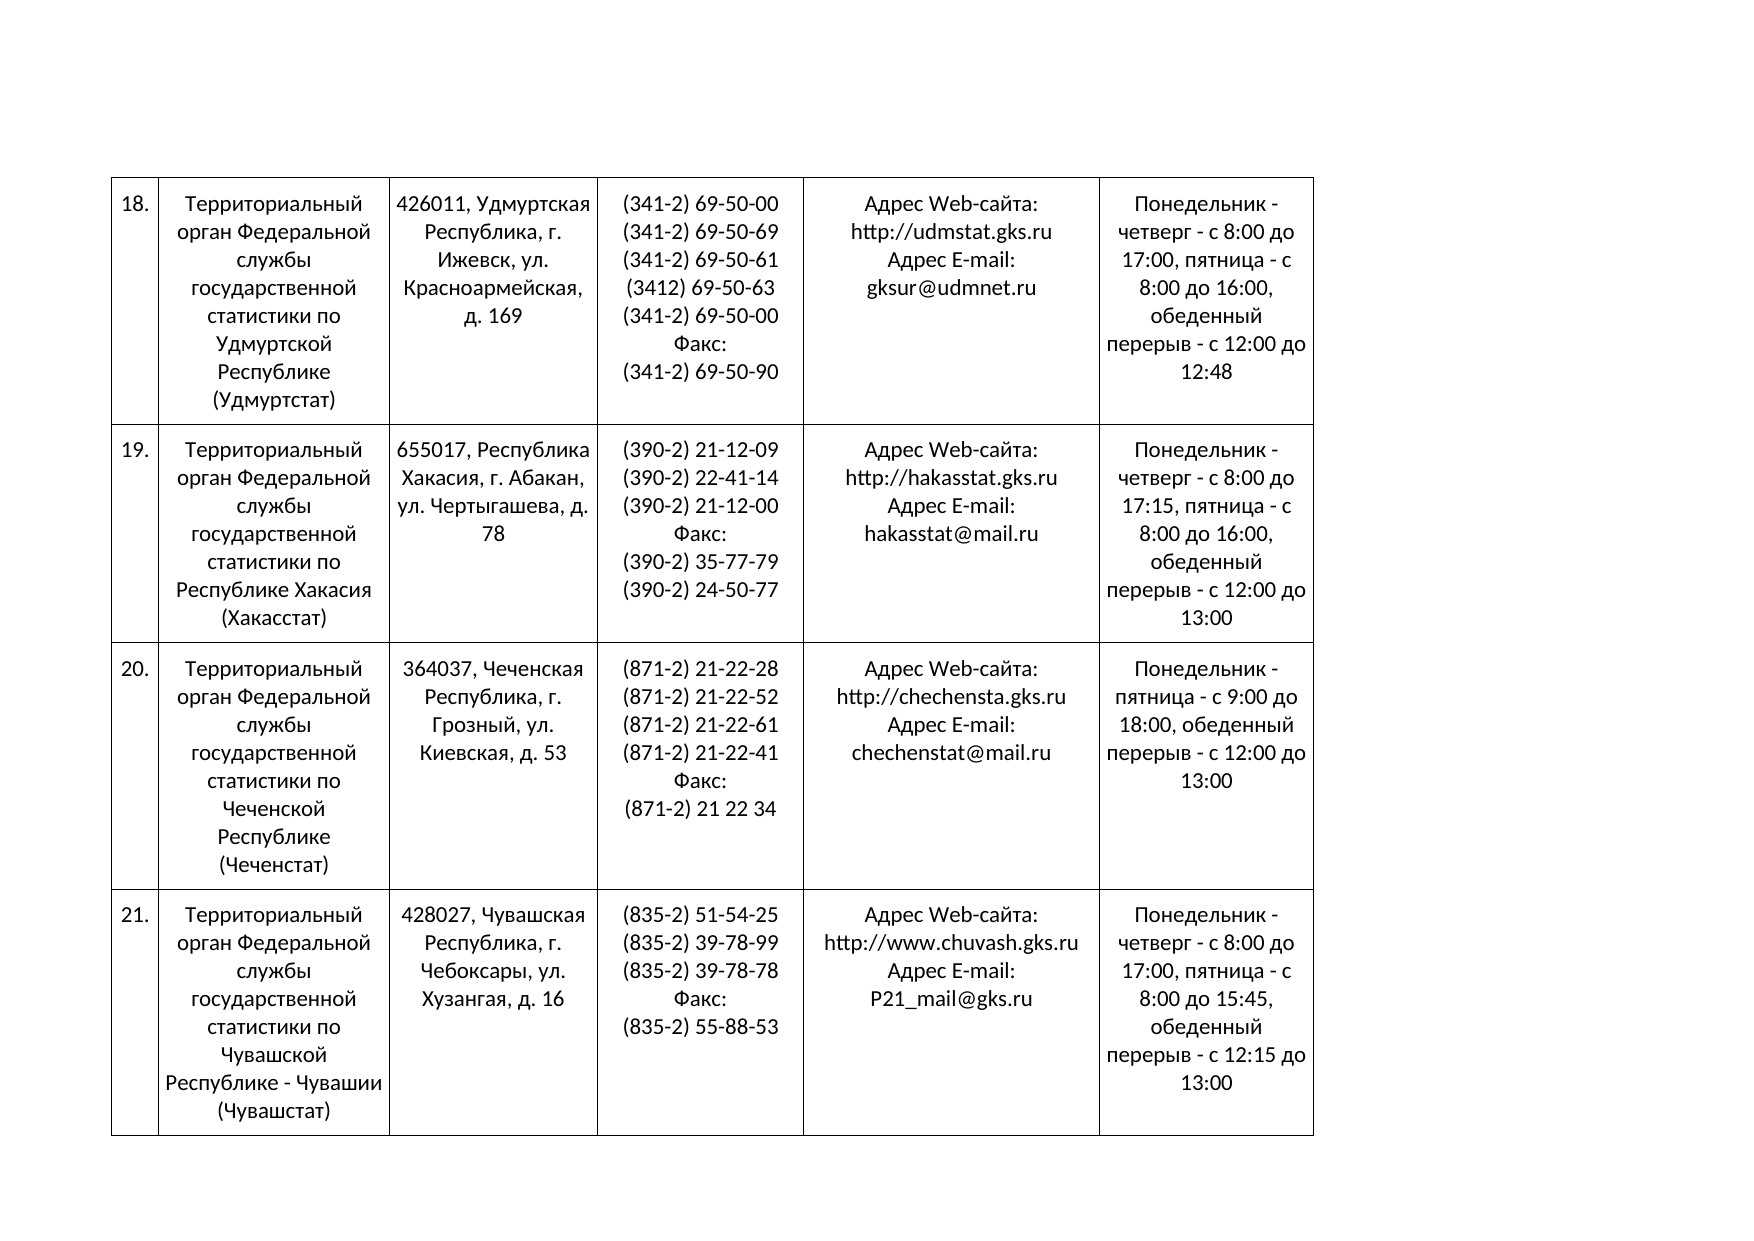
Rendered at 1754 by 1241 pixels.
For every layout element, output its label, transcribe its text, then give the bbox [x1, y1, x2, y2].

table_cell 426011, Удмуртская Республика, г. Ижевск, ул. Красноармейская, д. 169 [390, 178, 597, 424]
table_cell Адрес Web-сайта: http://udmstat.gks.ru Адрес E-mail: gksur@udmnet.ru [804, 178, 1099, 424]
table_cell Понедельник - четверг - с 8:00 до 17:00, пятница - с 8:00 до 15:45, обеденный перерыв - с 12:15 до 13:00 [1100, 890, 1313, 1135]
table_cell 655017, Республика Хакасия, г. Абакан, ул. Чертыгашева, д. 78 [390, 425, 597, 642]
table_cell Адрес Web-сайта: http://chechensta.gks.ru Адрес E-mail: chechenstat@mail.ru [804, 643, 1099, 888]
table_cell Территориальный орган Федеральной службы государственной статистики по Республике Хакасия (Хакасстат) [159, 425, 389, 642]
table_cell Адрес Web-сайта: http://www.chuvash.gks.ru Адрес E-mail: P21_mail@gks.ru [804, 890, 1099, 1135]
table_cell Территориальный орган Федеральной службы государственной статистики по Удмуртской Республике (Удмуртстат) [159, 178, 389, 424]
table_cell 428027, Чувашская Республика, г. Чебоксары, ул. Хузангая, д. 16 [390, 890, 597, 1135]
table_cell (871-2) 21-22-28 (871-2) 21-22-52 (871-2) 21-22-61 (871-2) 21-22-41 Факс: (871-2) 21 22 34 [598, 643, 803, 888]
table_cell Понедельник - пятница - с 9:00 до 18:00, обеденный перерыв - с 12:00 до 13:00 [1100, 643, 1313, 888]
table_cell 21. [112, 890, 158, 1135]
table_cell (341-2) 69-50-00 (341-2) 69-50-69 (341-2) 69-50-61 (3412) 69-50-63 (341-2) 69-50-00 Факс: (341-2) 69-50-90 [598, 178, 803, 424]
table_cell (835-2) 51-54-25 (835-2) 39-78-99 (835-2) 39-78-78 Факс: (835-2) 55-88-53 [598, 890, 803, 1135]
table_cell Понедельник - четверг - с 8:00 до 17:00, пятница - с 8:00 до 16:00, обеденный перерыв - с 12:00 до 12:48 [1100, 178, 1313, 424]
table_cell Территориальный орган Федеральной службы государственной статистики по Чувашской Республике - Чувашии (Чувашстат) [159, 890, 389, 1135]
table_cell Территориальный орган Федеральной службы государственной статистики по Чеченской Республике (Чеченстат) [159, 643, 389, 888]
table_cell Понедельник - четверг - с 8:00 до 17:15, пятница - с 8:00 до 16:00, обеденный перерыв - с 12:00 до 13:00 [1100, 425, 1313, 642]
table_cell 19. [112, 425, 158, 642]
table_cell (390-2) 21-12-09 (390-2) 22-41-14 (390-2) 21-12-00 Факс: (390-2) 35-77-79 (390-2) 24-50-77 [598, 425, 803, 642]
table_cell 18. [112, 178, 158, 424]
table_cell Адрес Web-сайта: http://hakasstat.gks.ru Адрес E-mail: hakasstat@mail.ru [804, 425, 1099, 642]
table_cell 364037, Чеченская Республика, г. Грозный, ул. Киевская, д. 53 [390, 643, 597, 888]
table_cell 20. [112, 643, 158, 888]
